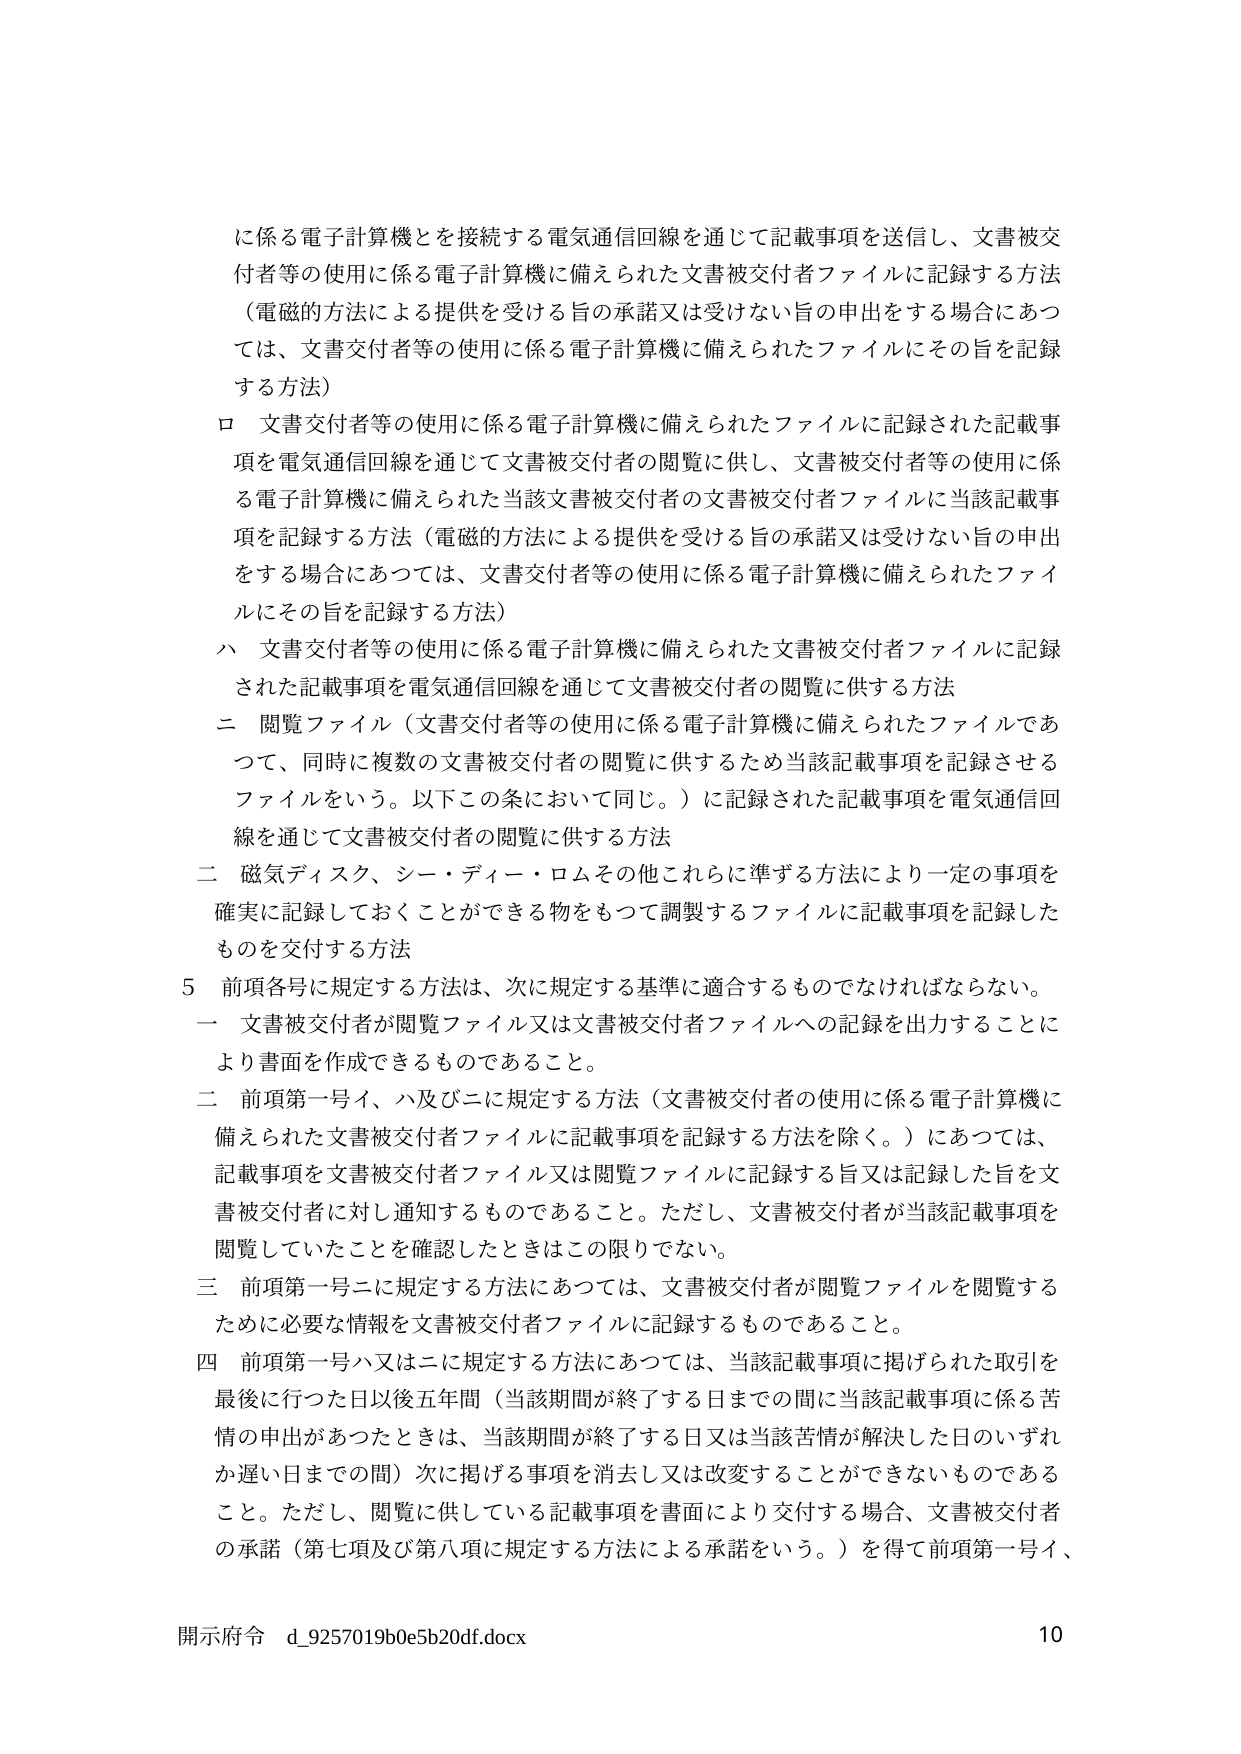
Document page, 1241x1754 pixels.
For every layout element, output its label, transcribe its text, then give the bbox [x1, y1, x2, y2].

text 二 磁気ディスク、シー・ディー・ロムその他これらに準ずる方法により一定の事項を確実に記録しておくことができる物をもつて調製するファイルに記載事項を記録したものを交付する方法 [196, 854, 1063, 967]
text 二 前項第一号イ、ハ及びニに規定する方法（文書被交付者の使用に係る電子計算機に備えられた文書被交付者ファイルに記載事項を記録する方法を除く。）にあつては、記載事項を文書被交付者ファイル又は閲覧ファイルに記録する旨又は記録した旨を文書被交付者に対し通知するものであること。ただし、文書被交付者が当該記載事項を閲覧していたことを確認したときはこの限りでない。 [196, 1079, 1063, 1267]
text ハ 文書交付者等の使用に係る電子計算機に備えられた文書被交付者ファイルに記録された記載事項を電気通信回線を通じて文書被交付者の閲覧に供する方法 [215, 629, 1063, 704]
text ニ 閲覧ファイル（文書交付者等の使用に係る電子計算機に備えられたファイルであつて、同時に複数の文書被交付者の閲覧に供するため当該記載事項を記録させるファイルをいう。以下この条において同じ。）に記録された記載事項を電気通信回線を通じて文書被交付者の閲覧に供する方法 [215, 704, 1063, 854]
text ロ 文書交付者等の使用に係る電子計算機に備えられたファイルに記録された記載事項を電気通信回線を通じて文書被交付者の閲覧に供し、文書被交付者等の使用に係る電子計算機に備えられた当該文書被交付者の文書被交付者ファイルに当該記載事項を記録する方法（電磁的方法による提供を受ける旨の承諾又は受けない旨の申出をする場合にあつては、文書交付者等の使用に係る電子計算機に備えられたファイルにその旨を記録する方法） [215, 404, 1063, 629]
text ５ 前項各号に規定する方法は、次に規定する基準に適合するものでなければならない。 [177, 967, 1063, 1004]
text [196, 1342, 1063, 1567]
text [215, 217, 1063, 404]
text 三 前項第一号ニに規定する方法にあつては、文書被交付者が閲覧ファイルを閲覧するために必要な情報を文書被交付者ファイルに記録するものであること。 [196, 1267, 1063, 1342]
text 一 文書被交付者が閲覧ファイル又は文書被交付者ファイルへの記録を出力することにより書面を作成できるものであること。 [196, 1004, 1063, 1079]
